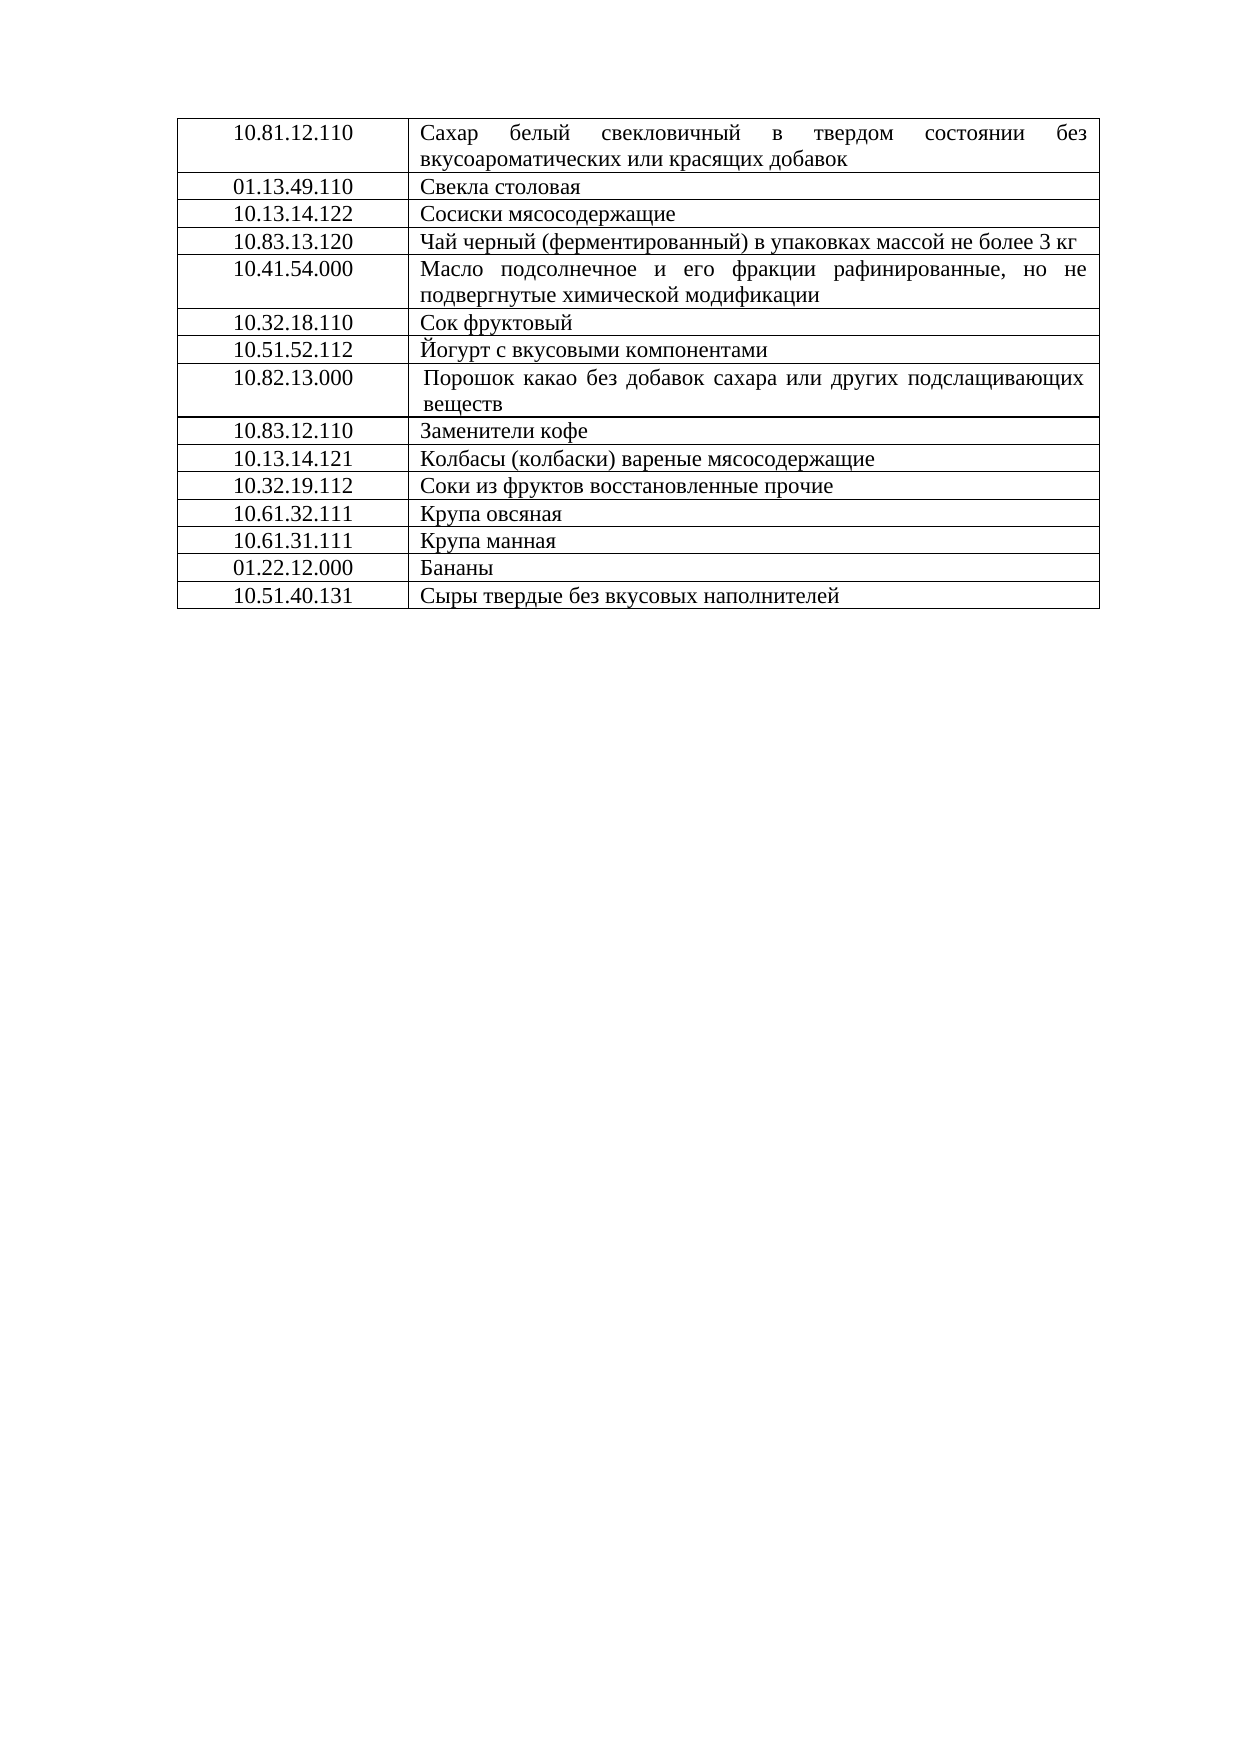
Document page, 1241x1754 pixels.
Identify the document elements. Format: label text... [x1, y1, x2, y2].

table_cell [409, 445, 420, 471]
table_cell 10.61.32.111 [178, 500, 408, 526]
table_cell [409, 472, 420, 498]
table_cell Чай черный (ферментированный) в упаковках массой не более 3 кг [409, 228, 1099, 254]
table_cell Свекла столовая [409, 173, 1099, 199]
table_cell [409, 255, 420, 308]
table_cell 10.41.54.000 [178, 255, 408, 308]
table_cell 10.51.52.112 [178, 336, 408, 363]
table_cell Йогурт с вкусовыми компонентами [409, 336, 1099, 363]
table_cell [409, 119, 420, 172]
table_cell Сок фруктовый [409, 309, 1099, 335]
table_cell Масло подсолнечное и его фракции рафинированные, но не подвергнутые химической модификации [820, 255, 1099, 308]
table_cell 10.13.14.121 [178, 445, 408, 471]
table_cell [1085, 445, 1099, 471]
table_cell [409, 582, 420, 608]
table_cell 10.13.14.122 [178, 200, 408, 227]
table_cell 10.81.12.110 [178, 119, 408, 172]
table_cell Сахар белый свекловичный в твердом состоянии без вкусоароматических или красящих добавок [848, 119, 1099, 172]
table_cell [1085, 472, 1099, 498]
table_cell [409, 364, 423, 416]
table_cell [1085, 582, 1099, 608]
table_cell Бананы [1085, 554, 1099, 581]
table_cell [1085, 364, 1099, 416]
table_cell 10.32.19.112 [178, 472, 408, 498]
table_cell 01.13.49.110 [178, 173, 408, 199]
table_cell Заменители кофе [409, 418, 1099, 444]
table_cell 10.51.40.131 [178, 582, 408, 608]
table_cell 10.61.31.111 [178, 527, 408, 553]
table_cell 10.32.18.110 [178, 309, 408, 335]
table_cell 10.83.12.110 [178, 418, 408, 444]
table_cell 01.22.12.000 [178, 554, 408, 581]
table_cell Сосиски мясосодержащие [409, 200, 1099, 227]
table_cell 10.82.13.000 [178, 364, 408, 416]
table_cell 10.83.13.120 [178, 228, 408, 254]
